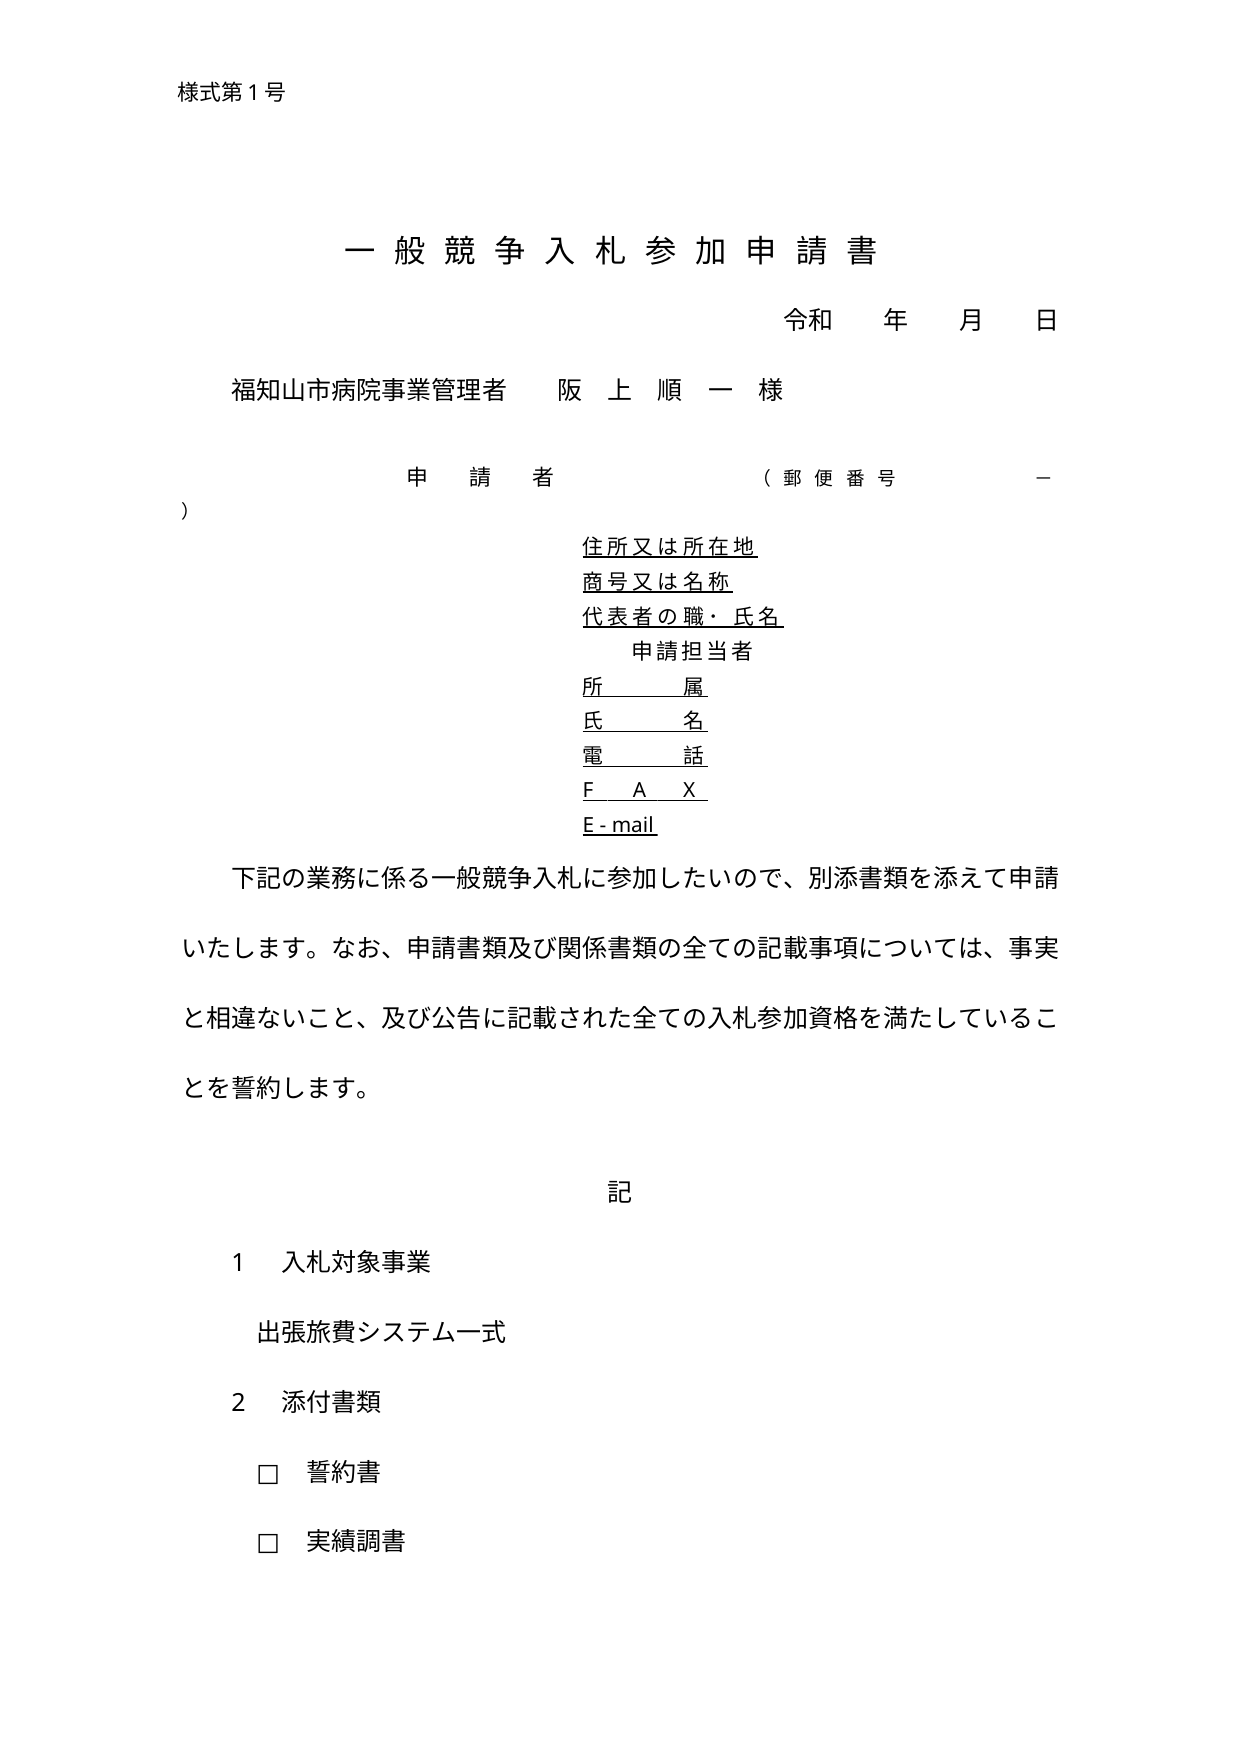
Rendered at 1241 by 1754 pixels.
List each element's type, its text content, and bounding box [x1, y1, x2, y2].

text 福知山市病院事業管理者 阪 上 順 一 様 [181, 353, 1059, 423]
subtitle 記 [181, 1156, 1059, 1226]
text 代表者の職･氏名 [181, 598, 1059, 633]
text 下記の業務に係る一般競争入札に参加したいので、別添書類を添えて申請いたします。なお、申請書類及び関係書類の全ての記載事項については、事実と相違ないこと、及び公告に記載された全ての入札参加資格を満たしていることを誓約します。 [181, 842, 1059, 1121]
text 1 入札対象事業 [181, 1226, 1059, 1296]
text 申請担当者 [181, 633, 1059, 668]
text 商号又は名称 [181, 563, 1059, 598]
text F A X [181, 772, 1059, 807]
text 出張旅費システム一式 [181, 1296, 1059, 1366]
text 一般競争入札参加申請書 [181, 214, 1059, 284]
text 住所又は所在地 [181, 528, 1059, 563]
list 誓約書 [256, 1435, 1059, 1505]
text E - mail [181, 807, 1059, 842]
text 電 話 [181, 737, 1059, 772]
list 実績調書 [256, 1505, 1059, 1575]
text 所 属 [181, 668, 1059, 702]
text 申 請 者 （郵便番号 － ） [181, 458, 1059, 528]
text 令和 年 月 日 [181, 284, 1059, 353]
text 氏 名 [181, 702, 1059, 737]
text 2 添付書類 [181, 1366, 1059, 1435]
